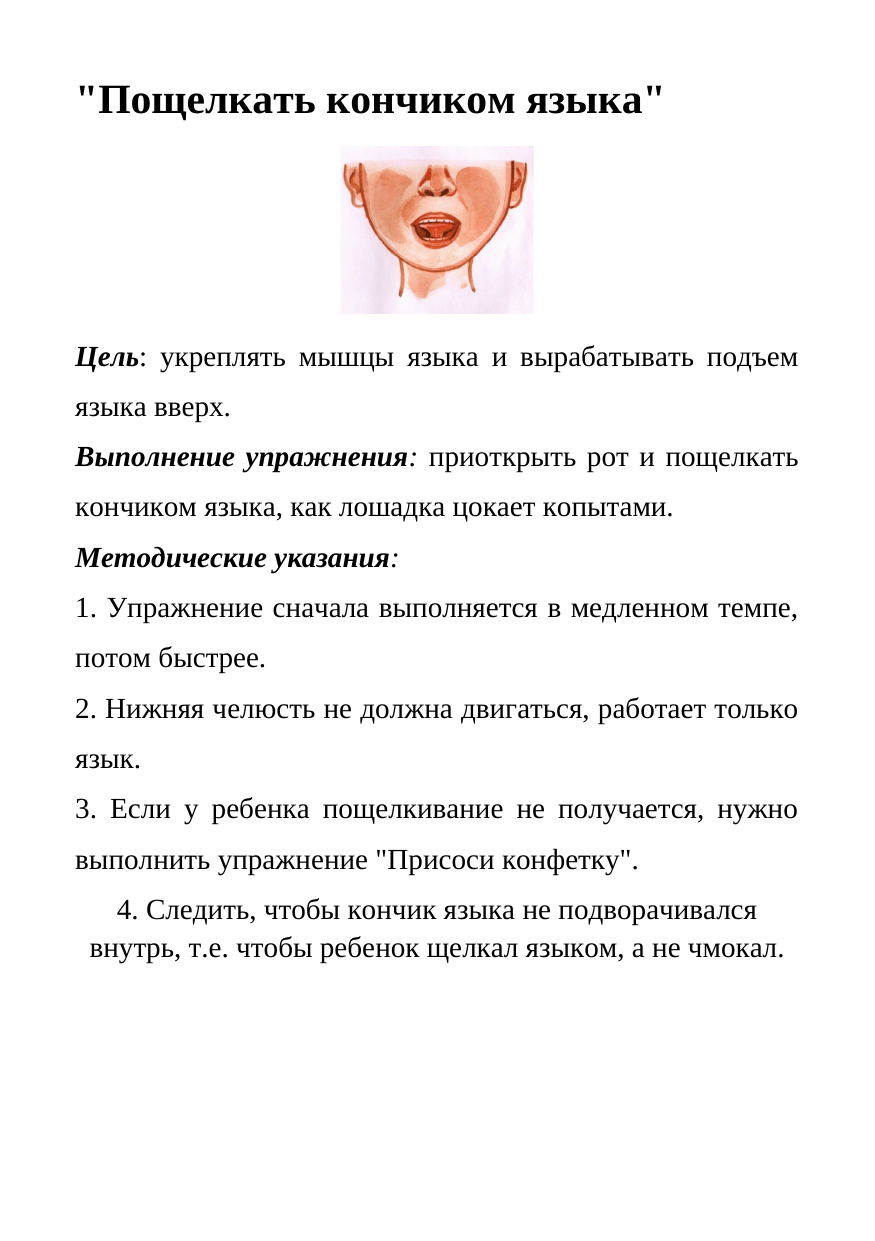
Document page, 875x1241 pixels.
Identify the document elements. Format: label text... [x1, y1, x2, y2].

text Выполнение упражнения: приоткрыть рот и пощелкать кончиком языка, как лошадка цокает копытами. [75, 439, 799, 523]
text Методические указания: [75, 540, 799, 573]
picture [340, 146, 534, 314]
text 1. Упражнение сначала выполняется в медленном темпе, потом быстрее. [75, 590, 799, 674]
text 3. Если у ребенка пощелкивание не получается, нужно выполнить упражнение "Присоси конфетку". [75, 791, 799, 875]
text Цель: укреплять мышцы языка и вырабатывать подъем языка вверх. [75, 339, 799, 422]
text 4. Следить, чтобы кончик языка не подворачивался внутрь, т.е. чтобы ребенок щелкал языком, а не чмокал. [75, 892, 799, 964]
text 2. Нижняя челюсть не должна двигаться, работает только язык. [75, 691, 799, 775]
text "Пощелкать кончиком языка" [75, 75, 799, 123]
